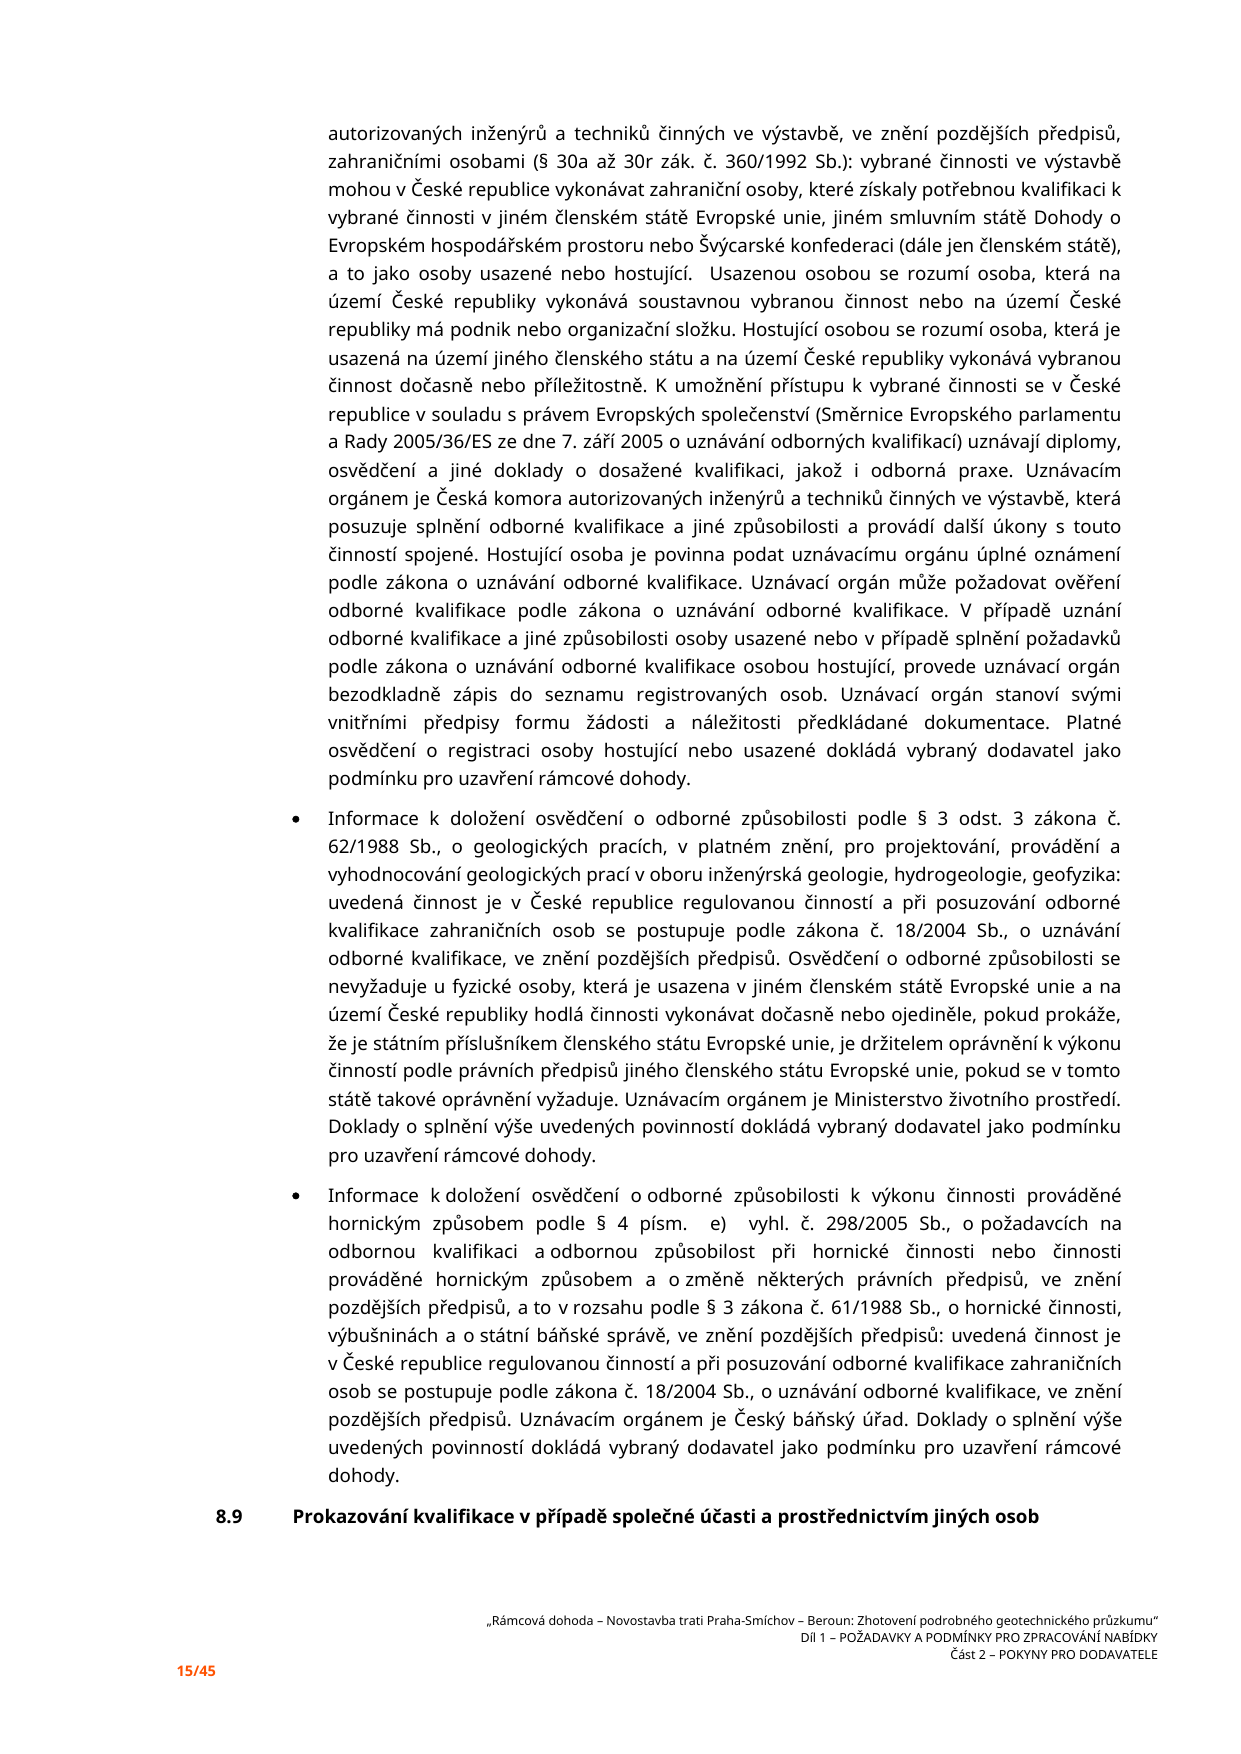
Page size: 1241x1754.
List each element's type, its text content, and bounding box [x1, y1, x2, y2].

text Informace k doložení osvědčení o odborné způsobilosti podle § 3 odst. 3 zákona č. 62/1988 Sb., o geologických pracích, v platném znění, pro projektování, provádění a vyhodnocování geologických prací v oboru inženýrská geologie, hydrogeologie, geofyzika: uvedená činnost je v České republice regulovanou činností a při posuzování odborné kvalifikace zahraničních osob se postupuje podle zákona č. 18/2004 Sb., o uznávání odborné kvalifikace, ve znění pozdějších předpisů. Osvědčení o odborné způsobilosti se nevyžaduje u fyzické osoby, která je usazena v jiném členském státě Evropské unie a na území České republiky hodlá činnosti vykonávat dočasně nebo ojediněle, pokud prokáže, že je státním příslušníkem členského státu Evropské unie, je držitelem oprávnění k výkonu činností podle právních předpisů jiného členského státu Evropské unie, pokud se v tomto státě takové oprávnění vyžaduje. Uznávacím orgánem je Ministerstvo životního prostředí. Doklady o splnění výše uvedených povinností dokládá vybraný dodavatel jako podmínku pro uzavření rámcové dohody. [292, 806, 1122, 1167]
text Informace k doložení osvědčení o odborné způsobilosti k výkonu činnosti prováděné hornickým způsobem podle § 4 písm. e) vyhl. č. 298/2005 Sb., o požadavcích na odbornou kvalifikaci a odbornou způsobilost při hornické činnosti nebo činnosti prováděné hornickým způsobem a o změně některých právních předpisů, ve znění pozdějších předpisů, a to v rozsahu podle § 3 zákona č. 61/1988 Sb., o hornické činnosti, výbušninách a o státní báňské správě, ve znění pozdějších předpisů: uvedená činnost je v České republice regulovanou činností a při posuzování odborné kvalifikace zahraničních osob se postupuje podle zákona č. 18/2004 Sb., o uznávání odborné kvalifikace, ve znění pozdějších předpisů. Uznávacím orgánem je Český báňský úřad. Doklady o splnění výše uvedených povinností dokládá vybraný dodavatel jako podmínku pro uzavření rámcové dohody. [292, 1182, 1122, 1488]
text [292, 121, 1122, 791]
text Prokazování kvalifikace v případě společné účasti a prostřednictvím jiných osob [216, 1503, 1122, 1529]
